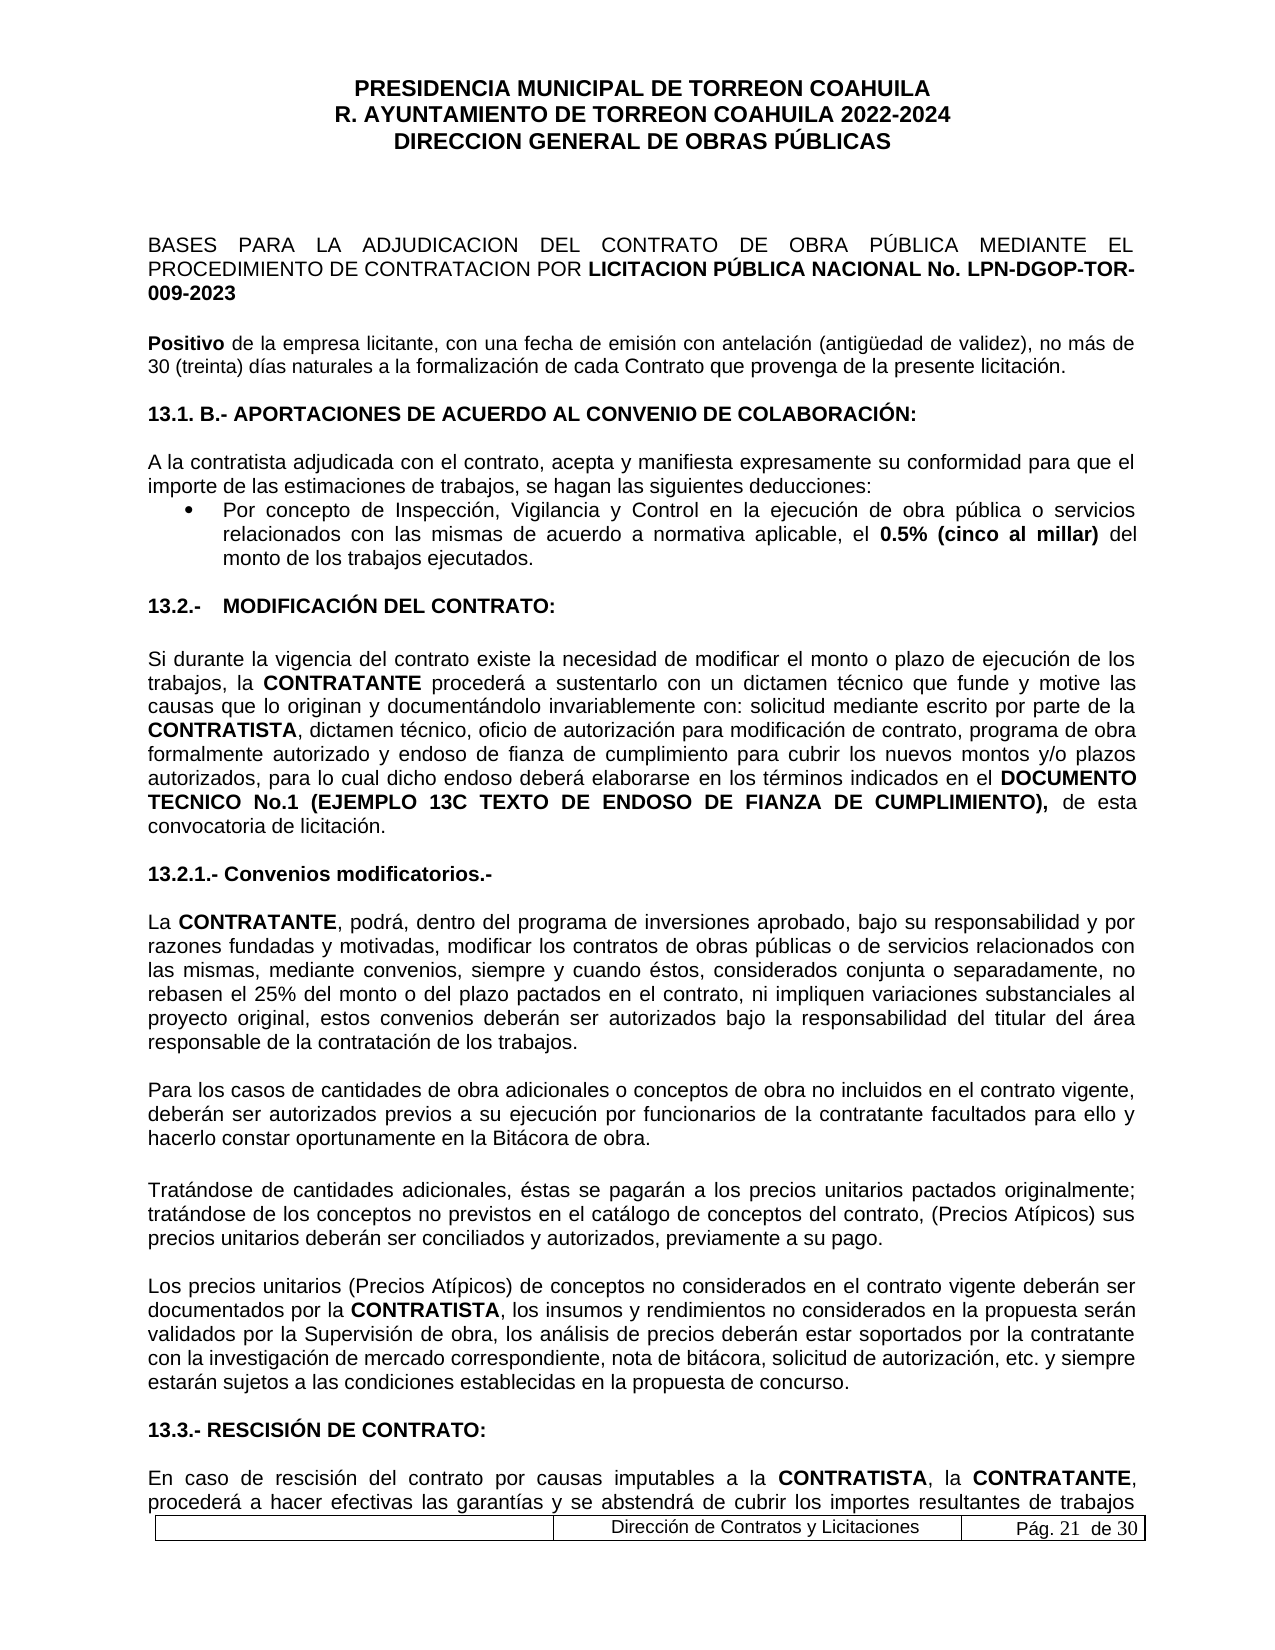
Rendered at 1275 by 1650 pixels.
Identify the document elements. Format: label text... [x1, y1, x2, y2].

list Por concepto de Inspección, Vigilancia y Control en la ejecución de obra pública o servicios relacionados con las mismas de acuerdo a normativa aplicable, el 0.5% (cinco al millar) del monto de los trabajos ejecutados. [185, 498, 1137, 570]
text Si durante la vigencia del contrato existe la necesidad de modificar el monto o plazo de ejecución de los trabajos, la CONTRATANTE procederá a sustentarlo con un dictamen técnico que funde y motive las causas que lo originan y documentándolo invariablemente con: solicitud mediante escrito por parte de la CONTRATISTA, dictamen técnico, oficio de autorización para modificación de contrato, programa de obra formalmente autorizado y endoso de fianza de cumplimiento para cubrir los nuevos montos y/o plazos autorizados, para lo cual dicho endoso deberá elaborarse en los términos indicados en el DOCUMENTO TECNICO No.1 (EJEMPLO 13C TEXTO DE ENDOSO DE FIANZA DE CUMPLIMIENTO), de esta convocatoria de licitación. [148, 646, 1137, 838]
text Para los casos de cantidades de obra adicionales o conceptos de obra no incluidos en el contrato vigente, deberán ser autorizados previos a su ejecución por funcionarios de la contratante facultados para ello y hacerlo constar oportunamente en la Bitácora de obra. [148, 1078, 1137, 1149]
text 13.1. B.- APORTACIONES DE ACUERDO AL CONVENIO DE COLABORACIÓN: [148, 402, 1137, 426]
text Tratándose de cantidades adicionales, éstas se pagarán a los precios unitarios pactados originalmente; tratándose de los conceptos no previstos en el catálogo de conceptos del contrato, (Precios Atípicos) sus precios unitarios deberán ser conciliados y autorizados, previamente a su pago. [148, 1178, 1137, 1250]
text 13.3.- RESCISIÓN DE CONTRATO: [148, 1418, 1137, 1442]
text Los precios unitarios (Precios Atípicos) de conceptos no considerados en el contrato vigente deberán ser documentados por la CONTRATISTA, los insumos y rendimientos no considerados en la propuesta serán validados por la Supervisión de obra, los análisis de precios deberán estar soportados por la contratante con la investigación de mercado correspondiente, nota de bitácora, solicitud de autorización, etc. y siempre estarán sujetos a las condiciones establecidas en la propuesta de concurso. [148, 1274, 1137, 1394]
text La CONTRATANTE, podrá, dentro del programa de inversiones aprobado, bajo su responsabilidad y por razones fundadas y motivadas, modificar los contratos de obras públicas o de servicios relacionados con las mismas, mediante convenios, siempre y cuando éstos, considerados conjunta o separadamente, no rebasen el 25% del monto o del plazo pactados en el contrato, ni impliquen variaciones substanciales al proyecto original, estos convenios deberán ser autorizados bajo la responsabilidad del titular del área responsable de la contratación de los trabajos. [148, 910, 1137, 1054]
text 13.2.- MODIFICACIÓN DEL CONTRATO: [148, 594, 1137, 618]
text A la contratista adjudicada con el contrato, acepta y manifiesta expresamente su conformidad para que el importe de las estimaciones de trabajos, se hagan las siguientes deducciones: [148, 450, 1137, 498]
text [148, 331, 1137, 378]
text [148, 1466, 1137, 1514]
text 13.2.1.- Convenios modificatorios.- [148, 862, 1137, 886]
